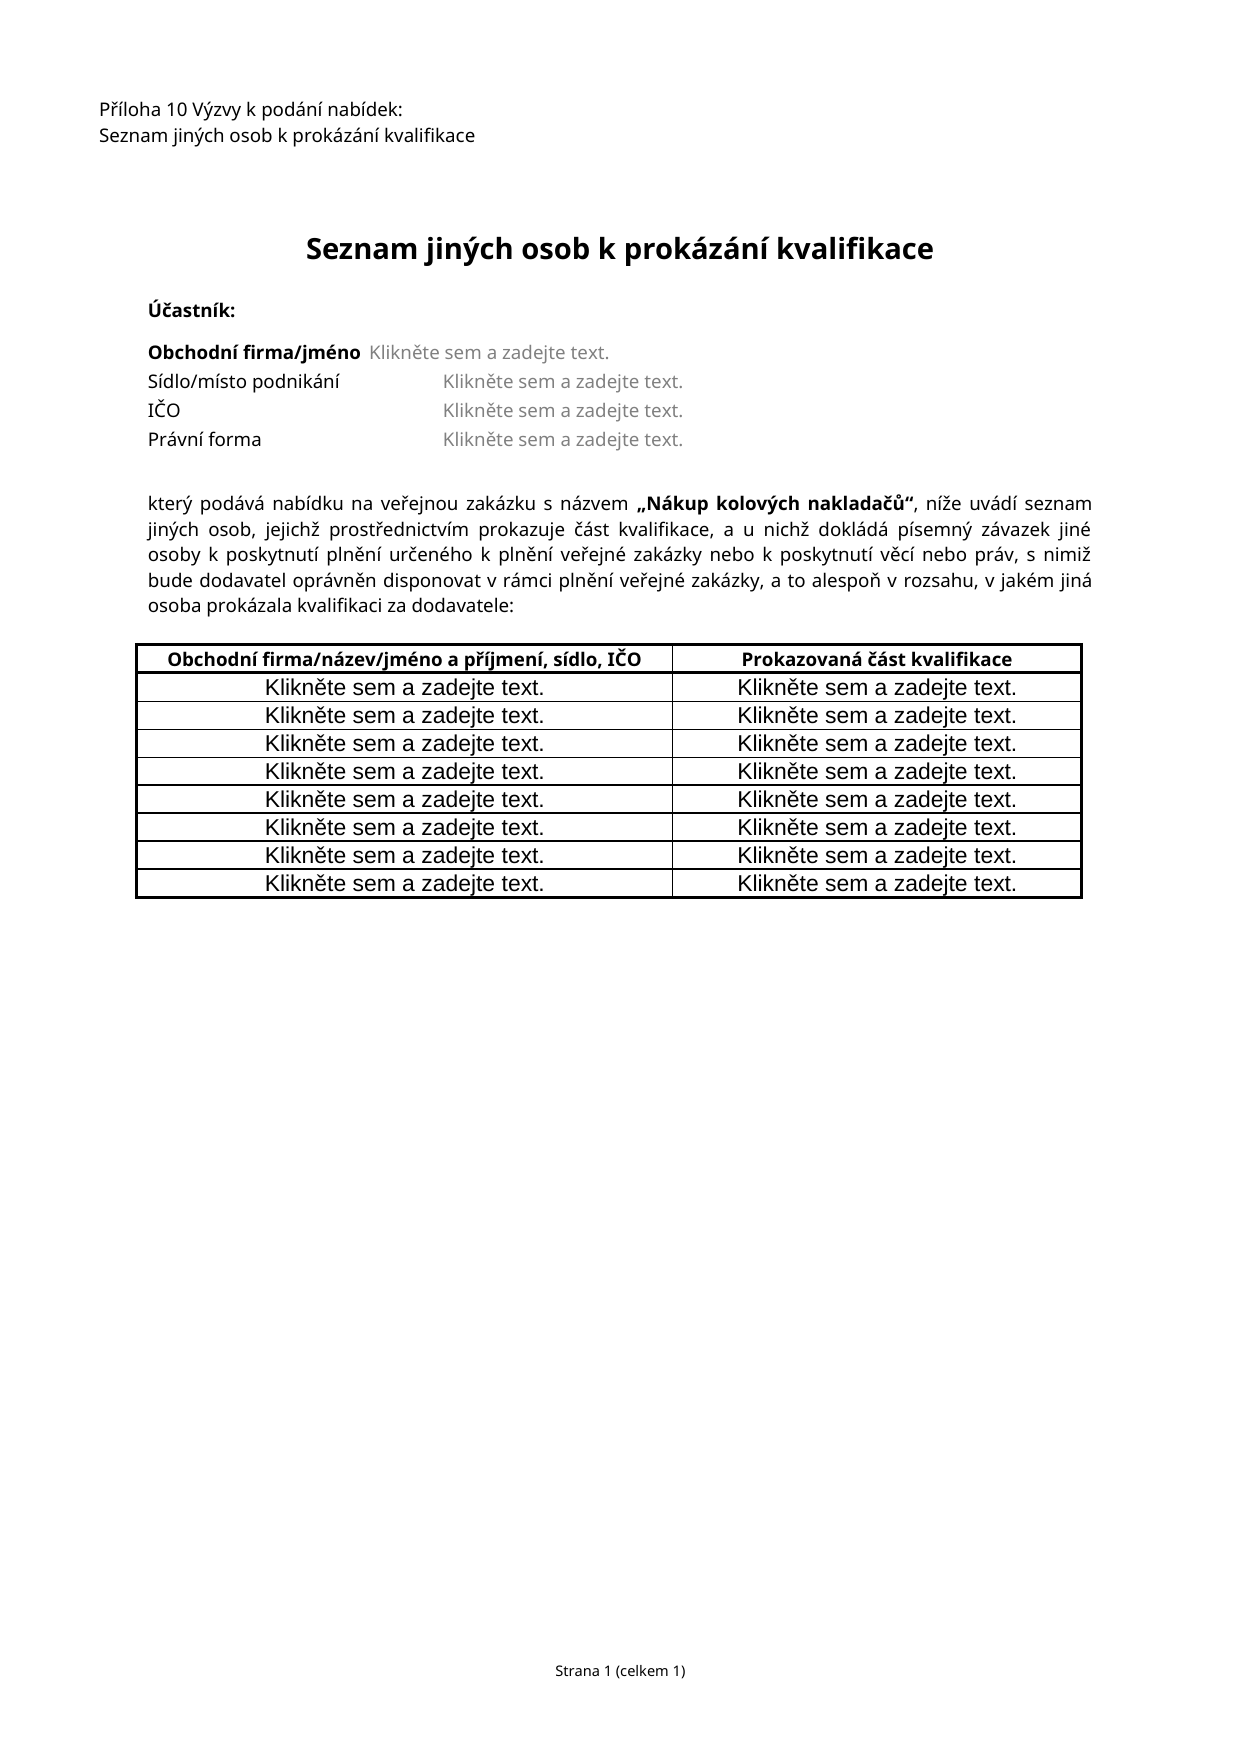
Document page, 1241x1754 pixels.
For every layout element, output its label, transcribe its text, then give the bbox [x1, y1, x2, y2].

text který podává nabídku na veřejnou zakázku s názvem “, níže uvádí seznam jiných osob, jejichž prostřednictvím prokazuje část kvalifikace, a u nichž dokládá písemný závazek jiné osoby k poskytnutí plnění určeného k plnění veřejné zakázky nebo k poskytnutí věcí nebo práv, s nimiž bude dodavatel oprávněn disponovat v rámci plnění veřejné zakázky, a to alespoň v rozsahu, v jakém jiná osoba prokázala kvalifikaci za dodavatele: [148, 490, 1093, 618]
table_header Prokazovaná část kvalifikace [673, 646, 1080, 671]
text Účastník: [148, 293, 1093, 324]
text Obchodní firma/jméno [148, 336, 1093, 365]
text Sídlo/místo podnikání [148, 365, 1093, 394]
text IČO [148, 394, 1093, 423]
table_header Obchodní firma/název/jméno a příjmení, sídlo, IČO [138, 646, 672, 671]
text Právní forma [148, 423, 1093, 452]
title Seznam jiných osob k prokázání kvalifikace [148, 228, 1093, 268]
